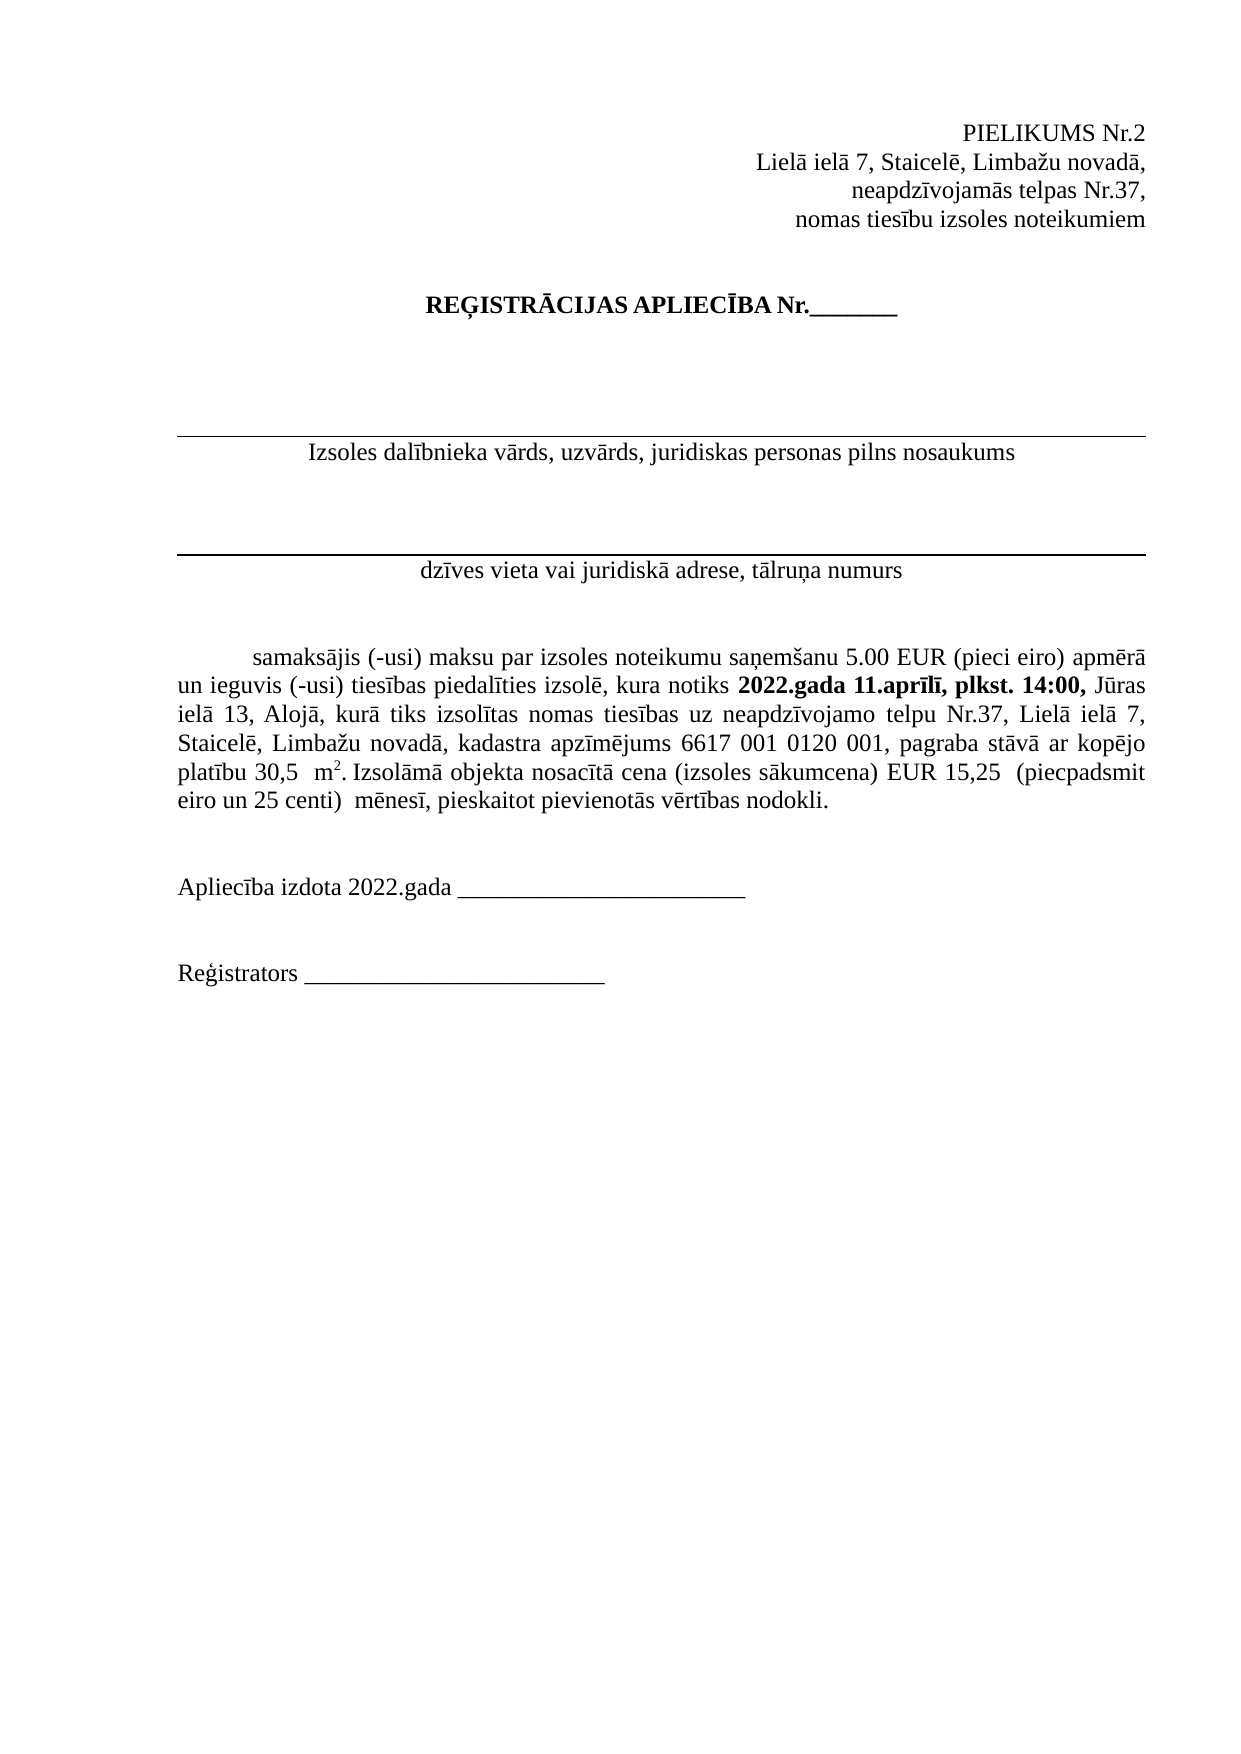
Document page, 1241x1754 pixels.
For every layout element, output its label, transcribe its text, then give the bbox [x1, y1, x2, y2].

text nomas tiesību izsoles noteikumiem [177, 204, 1146, 233]
text samaksājis (-usi) maksu par izsoles noteikumu saņemšanu 5.00 EUR (pieci eiro) apmērā un ieguvis (-usi) tiesības piedalīties izsolē, kura notiks 2022.gada 11.aprīlī, plkst. 14:00, Jūras ielā 13, Alojā, kurā tiks izsolītas nomas tiesības uz neapdzīvojamo telpu Nr.37, Lielā ielā 7, Staicelē, Limbažu novadā, kadastra apzīmējums 6617 001 0120 001, pagraba stāvā ar kopējo platību 30,5 m2. Izsolāmā objekta nosacītā cena (izsoles sākumcena) EUR 15,25 (piecpadsmit eiro un 25 centi) mēnesī, pieskaitot pievienotās vērtības nodokli. [177, 642, 1146, 814]
text Reģistrators ________________________ [177, 958, 1146, 987]
text Izsoles dalībnieka vārds, uzvārds, juridiskas personas pilns nosaukums [177, 437, 1146, 466]
text Apliecība izdota 2022.gada _______________________ [177, 872, 1146, 901]
text REĢISTRĀCIJAS APLIECĪBA Nr._______ [177, 291, 1146, 319]
text dzīves vieta vai juridiskā adrese, tālruņa numurs [177, 556, 1146, 584]
text Lielā ielā 7, Staicelē, Limbažu novadā, [177, 147, 1146, 176]
text neapdzīvojamās telpas Nr.37, [177, 176, 1146, 204]
text PIELIKUMS Nr.2 [177, 118, 1146, 147]
